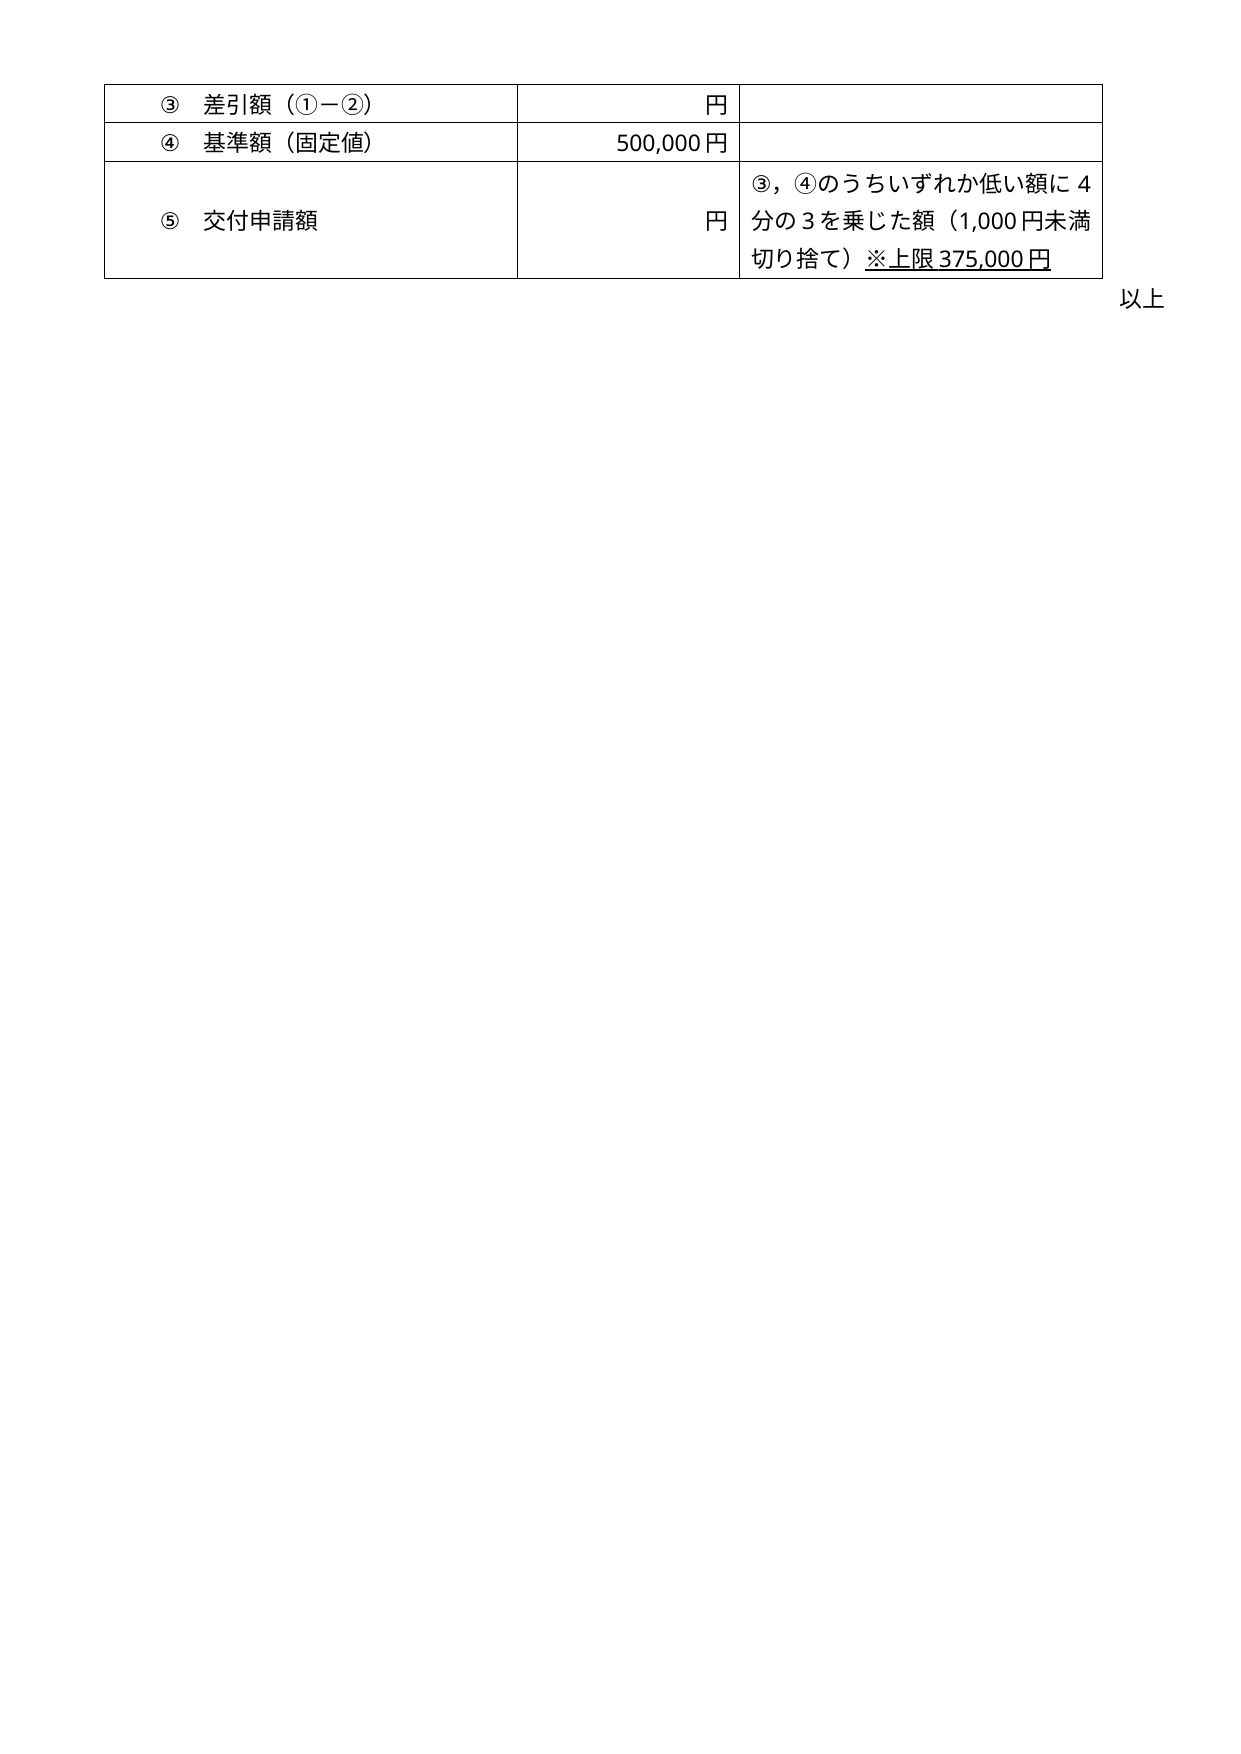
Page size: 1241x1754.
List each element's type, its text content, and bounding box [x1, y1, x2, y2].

table_cell 500,000円 [518, 123, 739, 161]
table_cell 差引額（①－②） [105, 85, 517, 122]
table_cell 円 [518, 85, 739, 122]
table_cell [740, 123, 1102, 161]
table_cell ③，④のうちいずれか低い額に4分の3を乗じた額（1,000円未満切り捨て）※上限375,000円 [740, 162, 1102, 278]
table_cell [740, 85, 1102, 122]
table_cell 交付申請額 [105, 162, 517, 278]
table_cell 基準額（固定値） [105, 123, 517, 161]
table_cell 円 [518, 162, 739, 278]
text 以上 [75, 279, 1165, 316]
